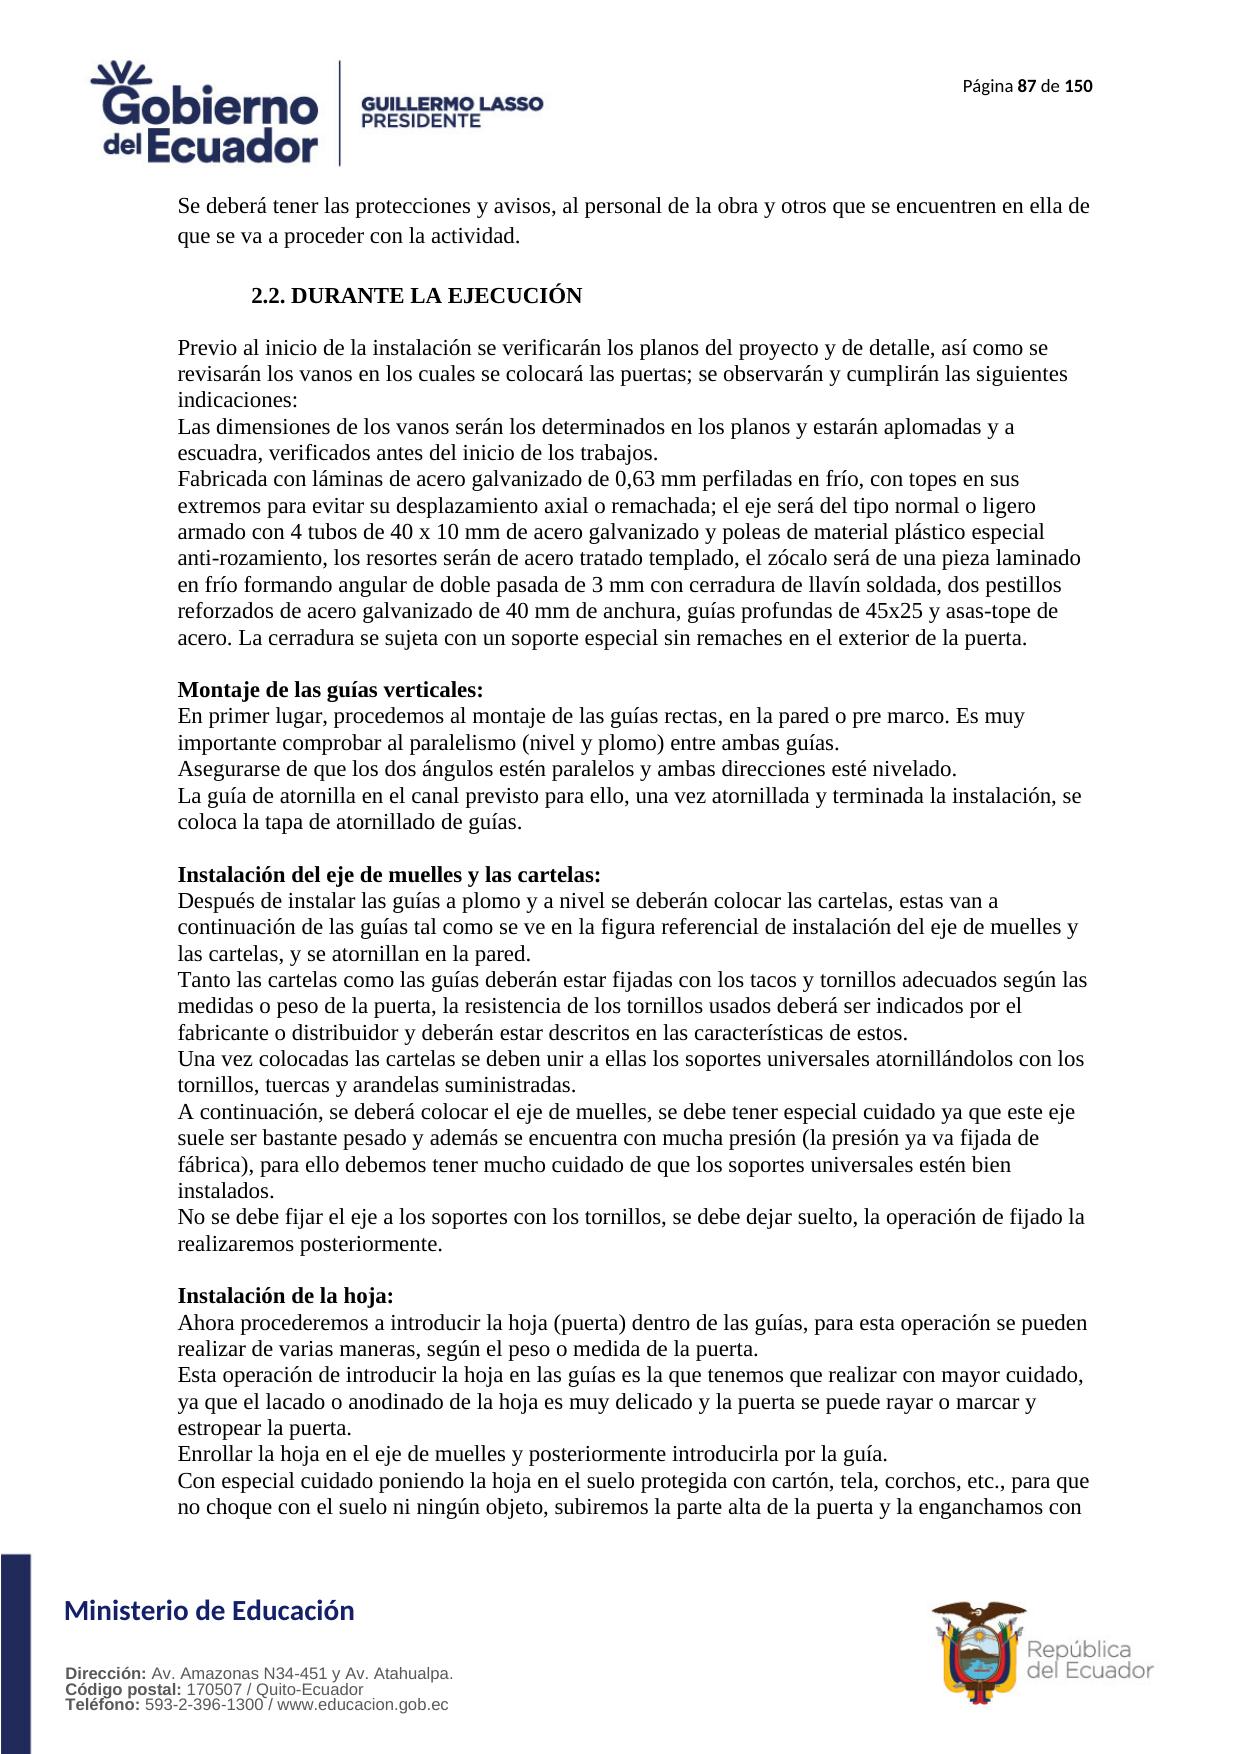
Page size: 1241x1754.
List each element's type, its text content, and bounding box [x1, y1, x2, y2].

text No se debe fijar el eje a los soportes con los tornillos, se debe dejar suelto, la operación de fijado la realizaremos posteriormente. [177, 1203, 1092, 1256]
text Instalación de la hoja: [177, 1282, 1092, 1309]
text Esta operación de introducir la hoja en las guías es la que tenemos que realizar con mayor cuidado, ya que el lacado o anodinado de la hoja es muy delicado y la puerta se puede rayar o marcar y estropear la puerta. [177, 1361, 1092, 1441]
text Montaje de las guías verticales: [177, 676, 1092, 703]
text Después de instalar las guías a plomo y a nivel se deberán colocar las cartelas, estas van a continuación de las guías tal como se ve en la figura referencial de instalación del eje de muelles y las cartelas, y se atornillan en la pared. [177, 887, 1092, 966]
text Tanto las cartelas como las guías deberán estar fijadas con los tacos y tornillos adecuados según las medidas o peso de la puerta, la resistencia de los tornillos usados deberá ser indicados por el fabricante o distribuidor y deberán estar descritos en las características de estos. [177, 966, 1092, 1045]
text Se deberá tener las protecciones y avisos, al personal de la obra y otros que se encuentren en ella de que se va a proceder con la actividad. [177, 192, 1092, 248]
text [177, 1467, 1092, 1519]
text Las dimensiones de los vanos serán los determinados en los planos y estarán aplomadas y a escuadra, verificados antes del inicio de los trabajos. [177, 413, 1092, 465]
text Fabricada con láminas de acero galvanizado de 0,63 mm perfiladas en frío, con topes en sus extremos para evitar su desplazamiento axial o remachada; el eje será del tipo normal o ligero armado con 4 tubos de 40 x 10 mm de acero galvanizado y poleas de material plástico especial anti-rozamiento, los resortes serán de acero tratado templado, el zócalo será de una pieza laminado en frío formando angular de doble pasada de 3 mm con cerradura de llavín soldada, dos pestillos reforzados de acero galvanizado de 40 mm de anchura, guías profundas de 45x25 y asas-tope de acero. La cerradura se sujeta con un soporte especial sin remaches en el exterior de la puerta. [177, 465, 1092, 650]
text Ahora procederemos a introducir la hoja (puerta) dentro de las guías, para esta operación se pueden realizar de varias maneras, según el peso o medida de la puerta. [177, 1309, 1092, 1361]
text Instalación del eje de muelles y las cartelas: [177, 861, 1092, 887]
text A continuación, se deberá colocar el eje de muelles, se debe tener especial cuidado ya que este eje suele ser bastante pesado y además se encuentra con mucha presión (la presión ya va fijada de fábrica), para ello debemos tener mucho cuidado de que los soportes universales estén bien instalados. [177, 1098, 1092, 1203]
text 2.2. DURANTE LA EJECUCIÓN [177, 283, 1092, 309]
text Enrollar la hoja en el eje de muelles y posteriormente introducirla por la guía. [177, 1441, 1092, 1467]
text En primer lugar, procedemos al montaje de las guías rectas, en la pared o pre marco. Es muy importante comprobar al paralelismo (nivel y plomo) entre ambas guías. [177, 703, 1092, 755]
text Previo al inicio de la instalación se verificarán los planos del proyecto y de detalle, así como se revisarán los vanos en los cuales se colocará las puertas; se observarán y cumplirán las siguientes indicaciones: [177, 334, 1092, 413]
text Asegurarse de que los dos ángulos estén paralelos y ambas direcciones esté nivelado. [177, 755, 1092, 782]
text La guía de atornilla en el canal previsto para ello, una vez atornillada y terminada la instalación, se coloca la tapa de atornillado de guías. [177, 782, 1092, 834]
text Una vez colocadas las cartelas se deben unir a ellas los soportes universales atornillándolos con los tornillos, tuercas y arandelas suministradas. [177, 1045, 1092, 1098]
picture [1, 1, 1241, 1754]
